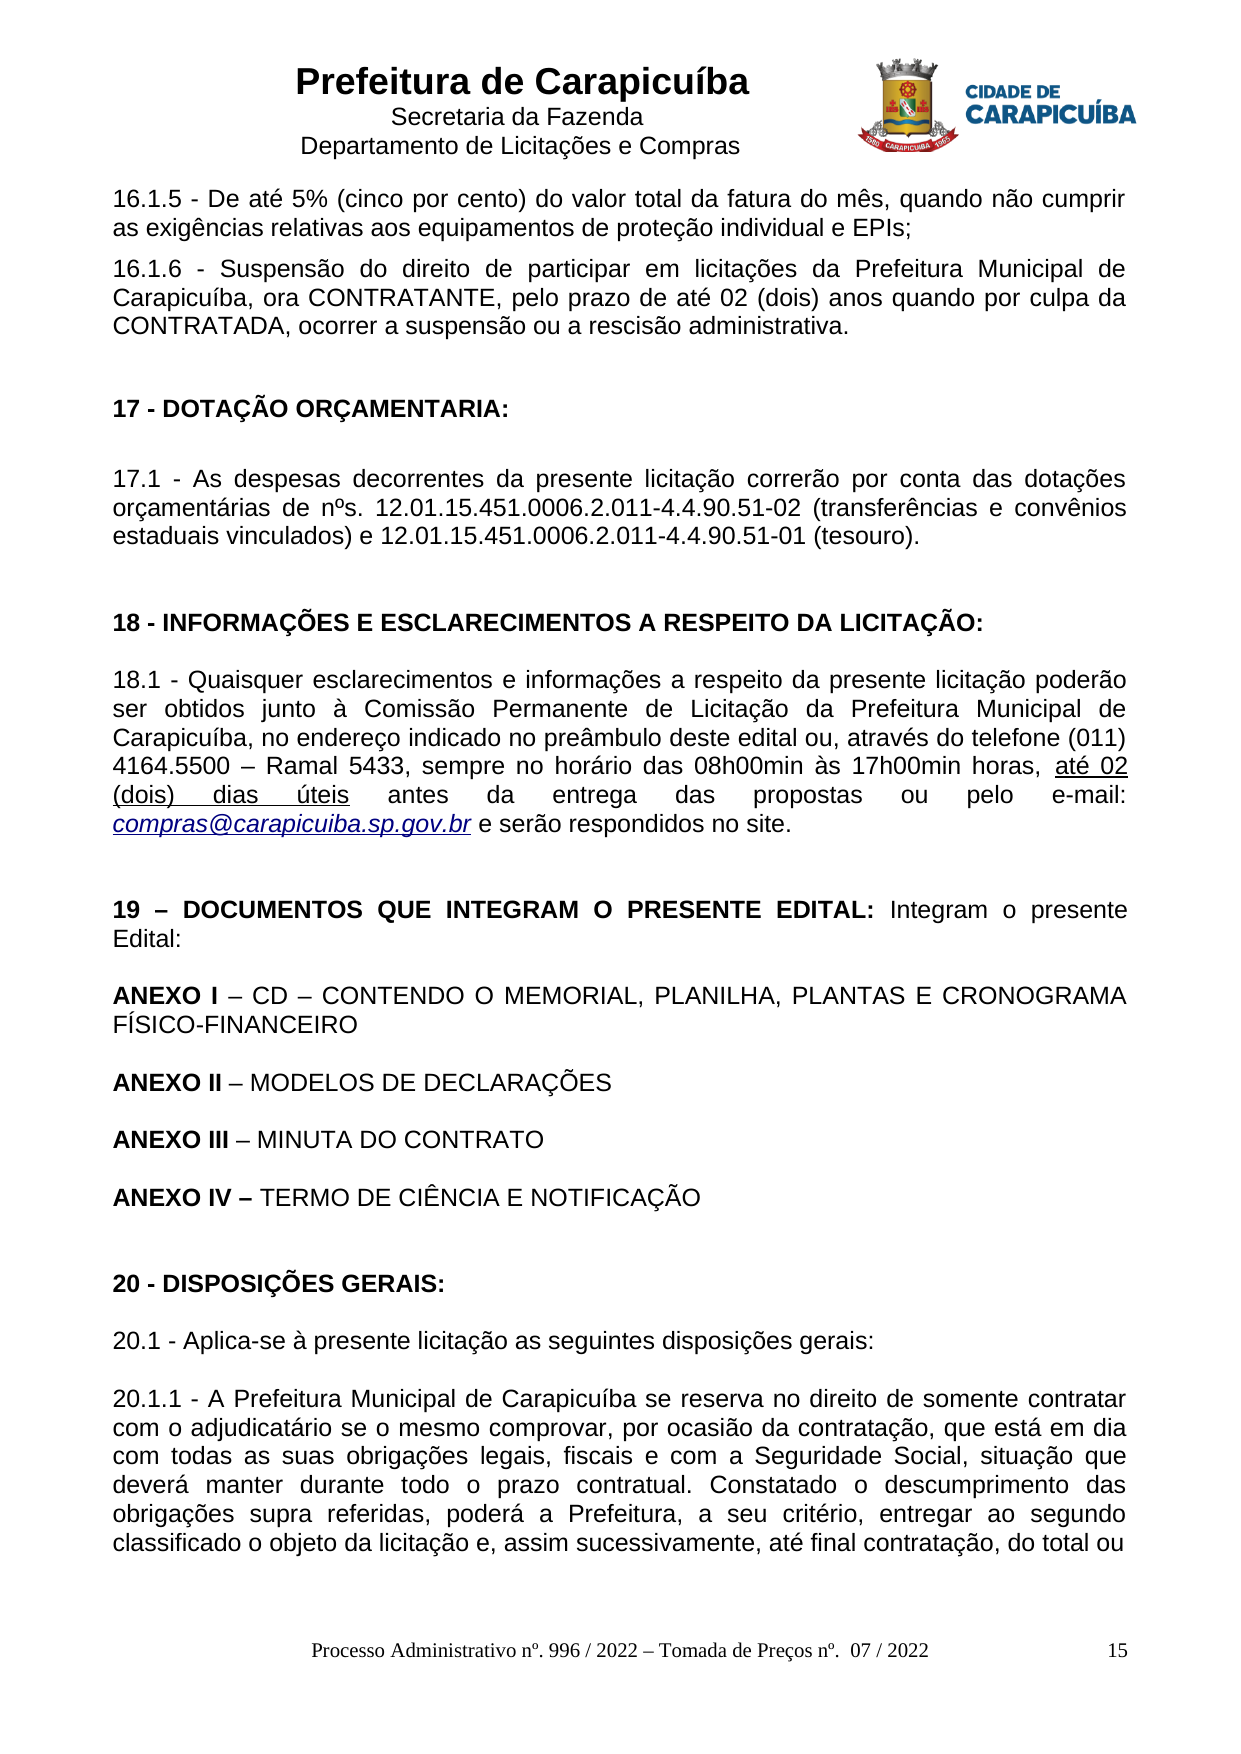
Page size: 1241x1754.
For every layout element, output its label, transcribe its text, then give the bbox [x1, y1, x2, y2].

text 17.1 - As despesas decorrentes da presente licitação correrão por conta das dotações orçamentárias de nºs. 12.01.15.451.0006.2.011-4.4.90.51-02 (transferências e convênios estaduais vinculados) e 12.01.15.451.0006.2.011-4.4.90.51-01 (tesouro). [112, 464, 1128, 550]
text 17 - DOTAÇÃO ORÇAMENTARIA: [112, 394, 1128, 422]
text 16.1.6 - Suspensão do direito de participar em licitações da Prefeitura Municipal de Carapicuíba, ora CONTRATANTE, pelo prazo de até 02 (dois) anos quando por culpa da CONTRATADA, ocorrer a suspensão ou a rescisão administrativa. [112, 254, 1128, 340]
picture [857, 57, 1139, 152]
text ANEXO I – CD – CONTENDO O MEMORIAL, PLANILHA, PLANTAS E CRONOGRAMA FÍSICO-FINANCEIRO [112, 981, 1128, 1039]
text 20 - DISPOSIÇÕES GERAIS: [112, 1269, 1128, 1297]
text ANEXO II – MODELOS DE DECLARAÇÕES [112, 1067, 1128, 1096]
text ANEXO IV – TERMO DE CIÊNCIA E NOTIFICAÇÃO [112, 1182, 1128, 1211]
text ANEXO III – MINUTA DO CONTRATO [112, 1125, 1128, 1154]
text 20.1 - Aplica-se à presente licitação as seguintes disposições gerais: [112, 1326, 1128, 1355]
text 18 - INFORMAÇÕES E ESCLARECIMENTOS A RESPEITO DA LICITAÇÃO: [112, 607, 1128, 636]
text 19 – DOCUMENTOS QUE INTEGRAM O PRESENTE EDITAL: Integram o presente Edital: [112, 895, 1128, 952]
text 16.1.5 - De até 5% (cinco por cento) do valor total da fatura do mês, quando não cumprir as exigências relativas aos equipamentos de proteção individual e EPIs; [112, 184, 1128, 241]
text 20.1.1 - A Prefeitura Municipal de Carapicuíba se reserva no direito de somente contratar com o adjudicatário se o mesmo comprovar, por ocasião da contratação, que está em dia com todas as suas obrigações legais, fiscais e com a Seguridade Social, situação que deverá manter durante todo o prazo contratual. Constatado o descumprimento das obrigações supra referidas, poderá a Prefeitura, a seu critério, entregar ao segundo classificado o objeto da licitação e, assim sucessivamente, até final contratação, do total ou [112, 1384, 1128, 1556]
text 18.1 - Quaisquer esclarecimentos e informações a respeito da presente licitação poderão ser obtidos junto à Comissão Permanente de Licitação da Prefeitura Municipal de Carapicuíba, no endereço indicado no preâmbulo deste edital ou, através do telefone (011) 4164.5500 – Ramal 5433, sempre no horário das 08h00min às 17h00min horas, até 02 (dois) dias úteis antes da entrega das propostas ou pelo e-mail: compras@carapicuiba.sp.gov.br e serão respondidos no site. [112, 665, 1128, 837]
